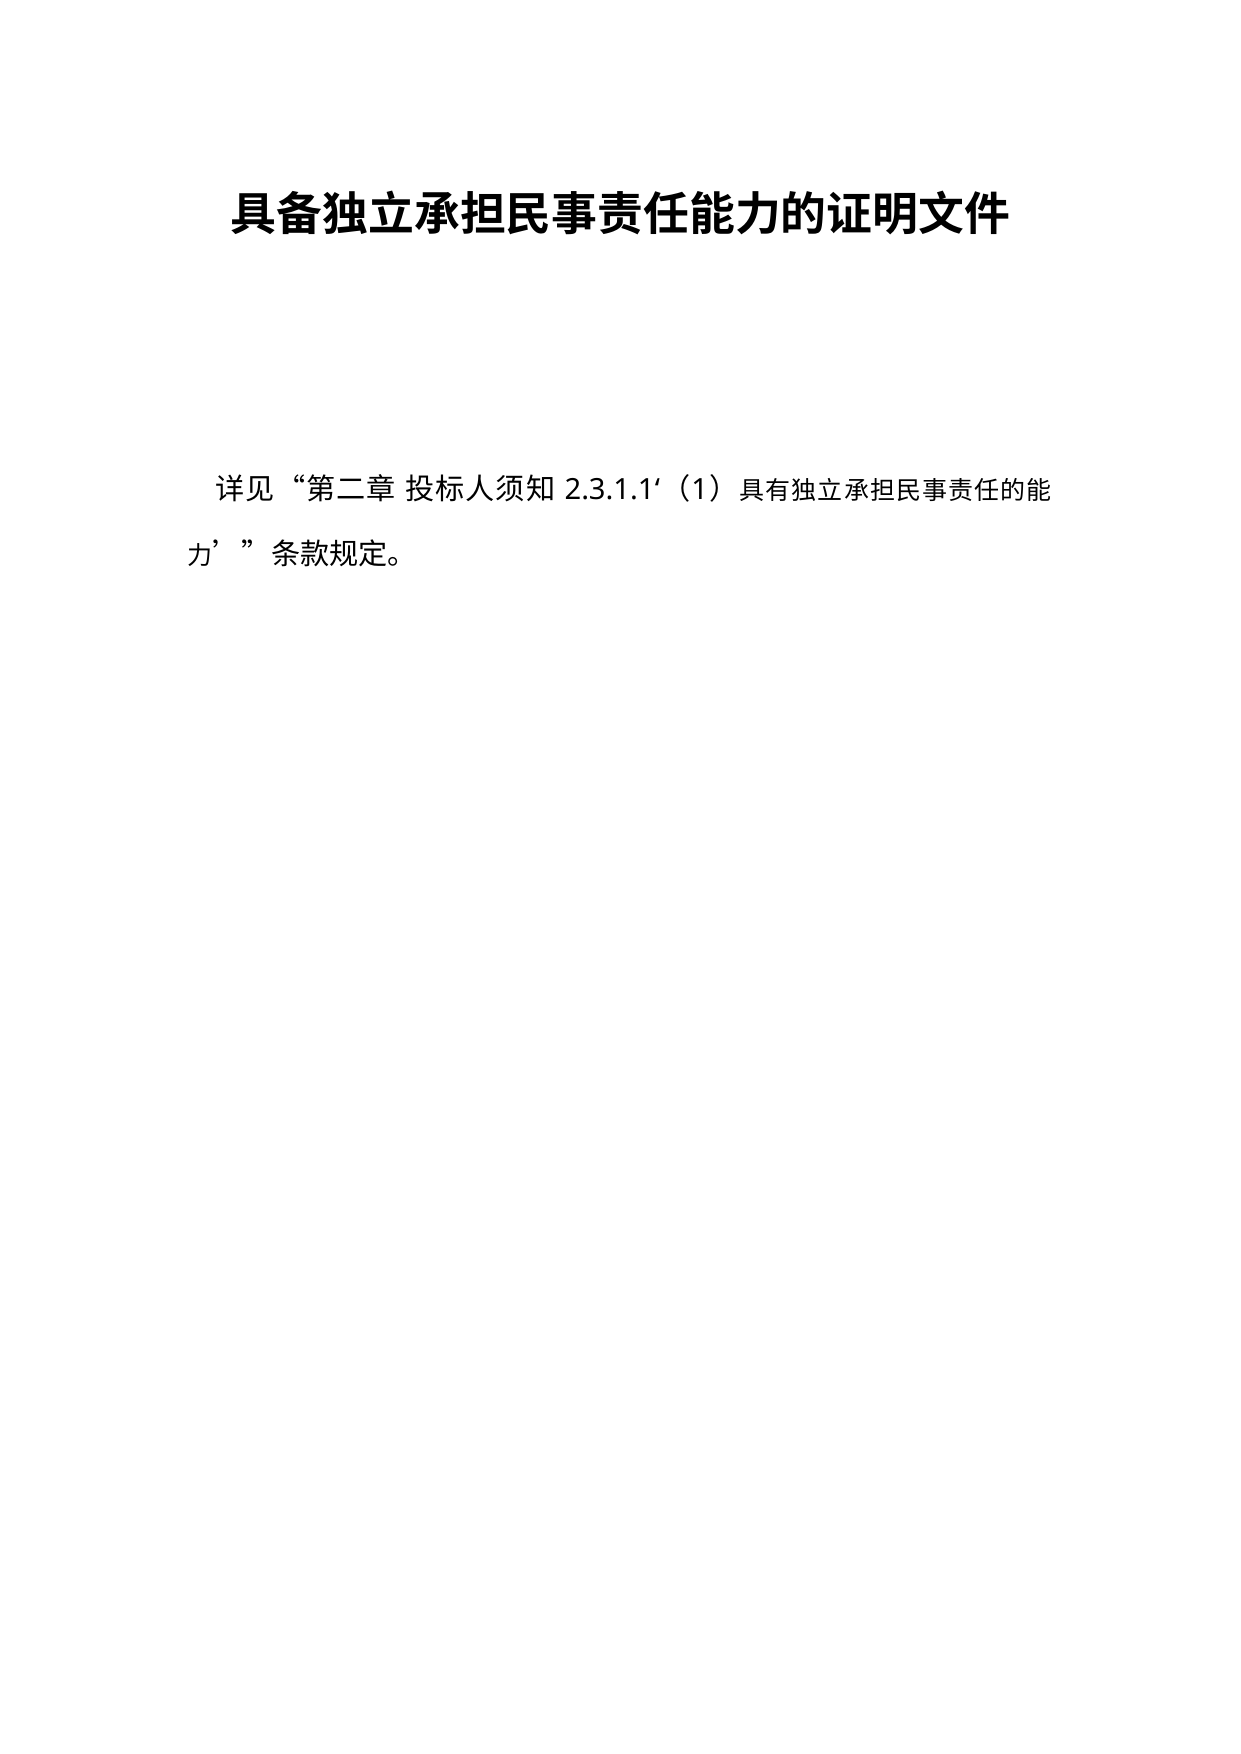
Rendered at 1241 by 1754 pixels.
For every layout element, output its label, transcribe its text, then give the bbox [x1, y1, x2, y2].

text 具备独立承担民事责任能力的证明文件 [187, 162, 1053, 259]
text 详见“第二章 投标人须知 2.3.1.1‘（1）具有独立承担民事责任的能力’”条款规定。 [187, 454, 1053, 584]
